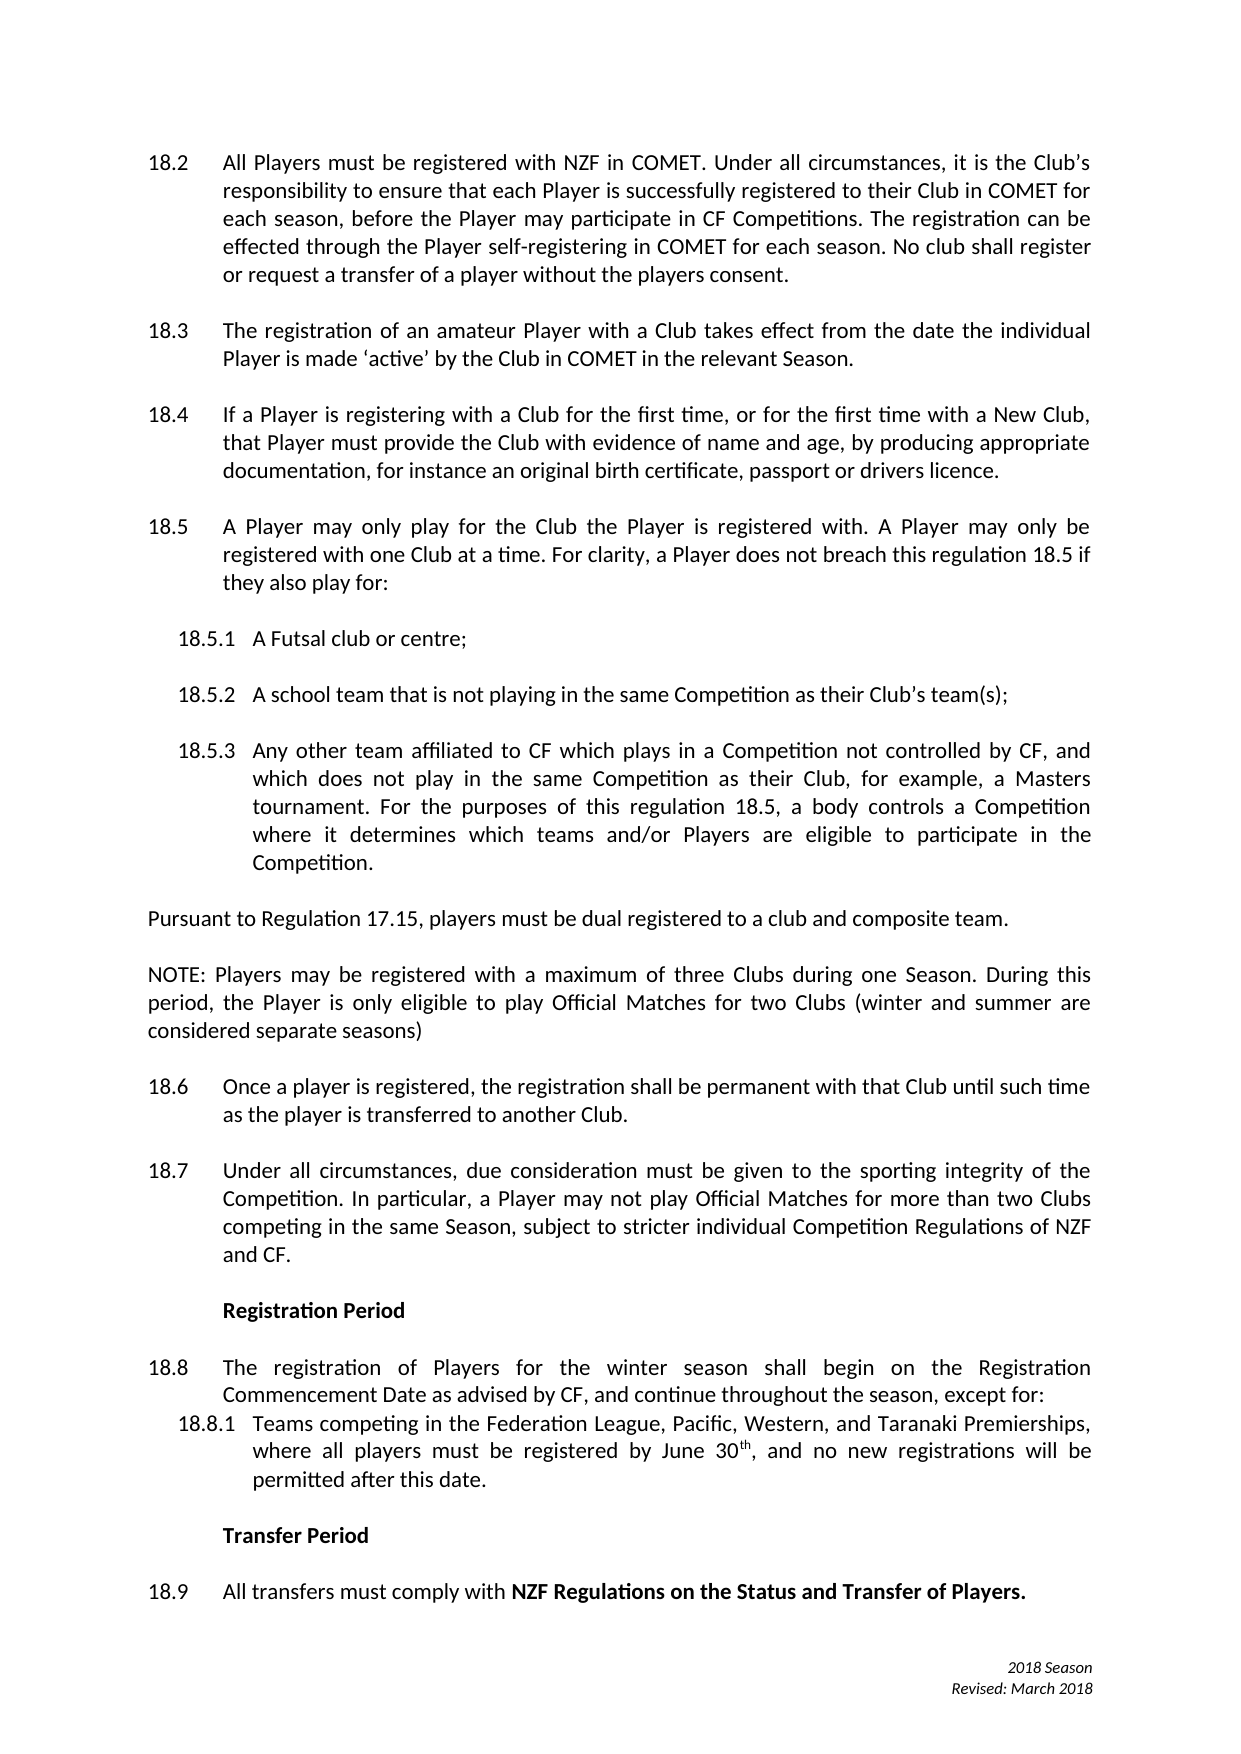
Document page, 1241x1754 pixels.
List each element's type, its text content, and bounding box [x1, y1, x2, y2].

subtitle All transfers must comply with NZF Regulations on the Status and Transfer of Players. [148, 1577, 1092, 1605]
text Registration Period [223, 1297, 1092, 1324]
subtitle The registration of an amateur Player with a Club takes effect from the date the individual Player is made ‘active’ by the Club in COMET in the relevant Season. [148, 316, 1092, 372]
subtitle A Player may only play for the Club the Player is registered with. A Player may only be registered with one Club at a time. For clarity, a Player does not breach this regulation 18.5 if they also play for: [148, 512, 1092, 596]
subtitle A school team that is not playing in the same Competition as their Club’s team(s); [177, 680, 1092, 708]
subtitle The registration of Players for the winter season shall begin on the Registration Commencement Date as advised by CF, and continue throughout the season, except for: [148, 1353, 1092, 1409]
subtitle Under all circumstances, due consideration must be given to the sporting integrity of the Competition. In particular, a Player may not play Official Matches for more than two Clubs competing in the same Season, subject to stricter individual Competition Regulations of NZF and CF. [148, 1156, 1092, 1268]
subtitle A Futsal club or centre; [177, 624, 1092, 652]
subtitle All Players must be registered with NZF in COMET. Under all circumstances, it is the Club’s responsibility to ensure that each Player is successfully registered to their Club in COMET for each season, before the Player may participate in CF Competitions. The registration can be effected through the Player self-registering in COMET for each season. No club shall register or request a transfer of a player without the players consent. [148, 148, 1092, 288]
subtitle Teams competing in the Federation League, Pacific, Western, and Taranaki Premierships, where all players must be registered by June 30th, and no new registrations will be permitted after this date. [177, 1409, 1092, 1493]
subtitle Any other team affiliated to CF which plays in a Competition not controlled by CF, and which does not play in the same Competition as their Club, for example, a Masters tournament. For the purposes of this regulation 18.5, a body controls a Competition where it determines which teams and/or Players are eligible to participate in the Competition. [177, 736, 1092, 876]
subtitle If a Player is registering with a Club for the first time, or for the first time with a New Club, that Player must provide the Club with evidence of name and age, by producing appropriate documentation, for instance an original birth certificate, passport or drivers licence. [148, 400, 1092, 484]
text Transfer Period [223, 1521, 1092, 1549]
subtitle Once a player is registered, the registration shall be permanent with that Club until such time as the player is transferred to another Club. [148, 1072, 1092, 1128]
text NOTE: Players may be registered with a maximum of three Clubs during one Season. During this period, the Player is only eligible to play Official Matches for two Clubs (winter and summer are considered separate seasons) [148, 960, 1092, 1044]
text Pursuant to Regulation 17.15, players must be dual registered to a club and composite team. [148, 904, 1092, 932]
